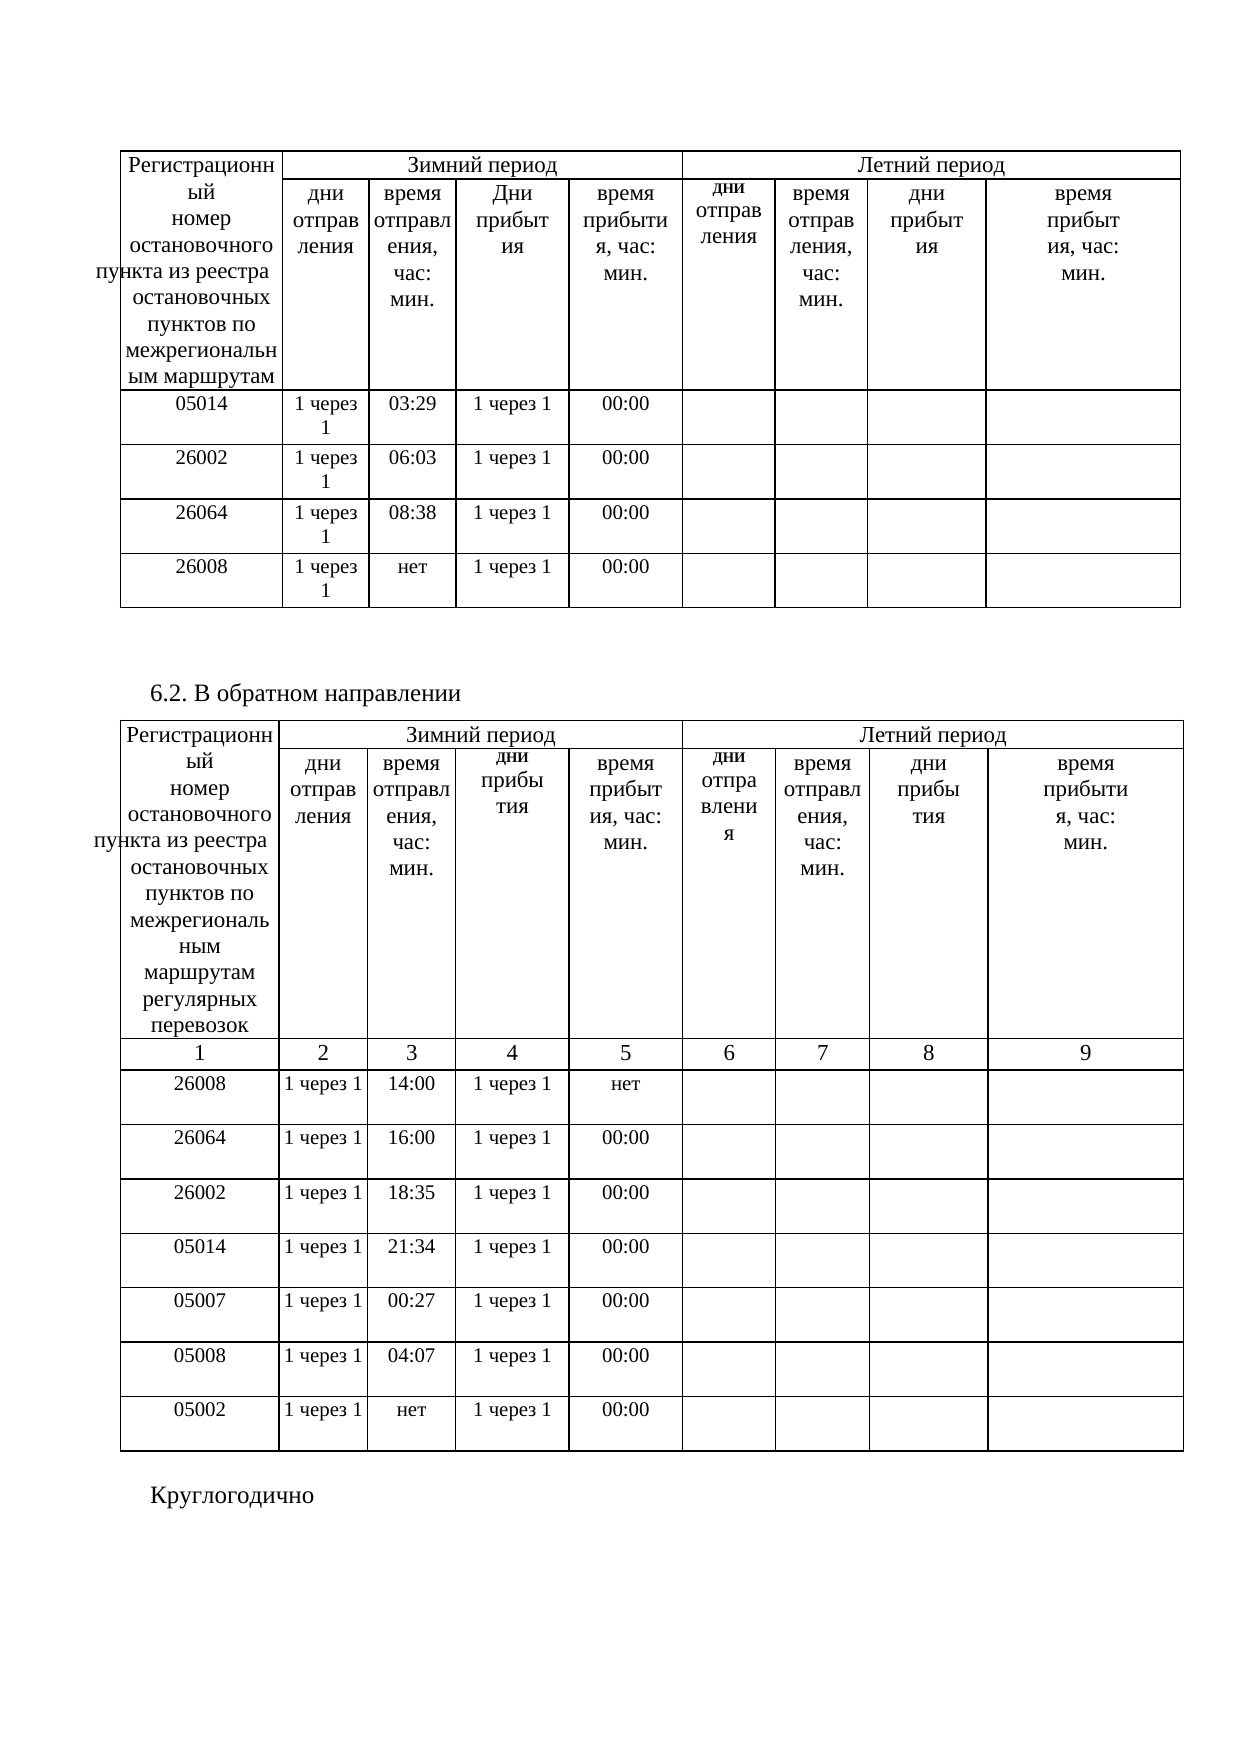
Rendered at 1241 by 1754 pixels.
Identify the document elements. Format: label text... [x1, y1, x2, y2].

table_cell [776, 1288, 869, 1341]
table_cell [870, 1343, 987, 1396]
table_cell время прибыт ия, час: мин. [570, 749, 682, 1037]
table_header Зимний период [283, 152, 682, 178]
table_cell 05002 [121, 1397, 278, 1450]
table_cell 05014 [121, 1234, 278, 1287]
table_cell 5 [570, 1039, 682, 1069]
table_cell [989, 1071, 1183, 1124]
table_header Зимний период [280, 721, 682, 747]
table_cell 1 через 1 [456, 1288, 568, 1341]
table_cell [776, 391, 867, 444]
table_cell 1 через 1 [457, 554, 568, 607]
table_cell 00:00 [570, 1234, 682, 1287]
table_cell [989, 1397, 1183, 1450]
table_cell [776, 1071, 869, 1124]
table_cell 26002 [121, 445, 282, 498]
table_cell 16:00 [368, 1125, 455, 1178]
table_cell 18:35 [368, 1180, 455, 1232]
table_cell 1 через 1 [280, 1397, 367, 1450]
table_cell время отправл ения, час: мин. [368, 749, 455, 1037]
table_cell дни прибы тия [870, 749, 987, 1037]
table_cell [870, 1071, 987, 1124]
table_cell дни прибыт ия [868, 180, 985, 389]
table_cell 6 [683, 1039, 775, 1069]
table_cell [989, 1234, 1183, 1287]
table_cell 00:00 [570, 1125, 682, 1178]
table_cell 1 через 1 [280, 1343, 367, 1396]
table_cell 1 через 1 [456, 1180, 568, 1232]
table_cell [776, 554, 867, 607]
table_cell [989, 1343, 1183, 1396]
table_cell 1 через 1 [457, 445, 568, 498]
table_cell [868, 445, 985, 498]
table_cell нет [368, 1397, 455, 1450]
table_cell [683, 1180, 775, 1232]
table_cell [868, 391, 985, 444]
table_cell 00:27 [368, 1288, 455, 1341]
table_cell время отправл ения, час: мин. [370, 180, 455, 389]
table_cell [683, 1397, 775, 1450]
table_cell 03:29 [370, 391, 455, 444]
table_cell 05008 [121, 1343, 278, 1396]
table_cell 08:38 [370, 500, 455, 552]
table_cell время прибыти я, час: мин. [570, 180, 682, 389]
table_cell 1 через 1 [280, 1288, 367, 1341]
table_cell [987, 445, 1180, 498]
table_cell [683, 1288, 775, 1341]
table_cell 00:00 [570, 554, 682, 607]
table_cell [683, 1125, 775, 1178]
table_cell 1 через 1 [283, 391, 368, 444]
table_cell 1 через 1 [283, 500, 368, 552]
table_cell 14:00 [368, 1071, 455, 1124]
table_cell время отправ ления, час: мин. [776, 180, 867, 389]
table_cell 7 [776, 1039, 869, 1069]
table_cell [989, 1125, 1183, 1178]
table_cell 00:00 [570, 1288, 682, 1341]
table_cell [870, 1180, 987, 1232]
table_cell 00:00 [570, 1343, 682, 1396]
table_cell 1 через 1 [456, 1343, 568, 1396]
table_cell [683, 1071, 775, 1124]
table_cell 26008 [121, 1071, 278, 1124]
table_cell ДНИ прибы тия [456, 749, 568, 1037]
table_cell [683, 391, 774, 444]
table_cell 00:00 [570, 1180, 682, 1232]
table_cell [989, 1288, 1183, 1341]
table_cell 8 [870, 1039, 987, 1069]
table_cell 26008 [121, 554, 282, 607]
table_cell 1 [121, 1039, 278, 1069]
table_cell [870, 1397, 987, 1450]
table_cell [683, 554, 774, 607]
table_cell [776, 500, 867, 552]
table_cell [868, 500, 985, 552]
table_cell 2 [280, 1039, 367, 1069]
table_cell [776, 1343, 869, 1396]
table_cell ДНИ отправ ления [683, 180, 774, 389]
table_cell 1 через 1 [457, 500, 568, 552]
table_cell [868, 554, 985, 607]
table_cell дни отправ ления [283, 180, 368, 389]
table_cell [987, 500, 1180, 552]
table_cell [870, 1288, 987, 1341]
table_cell нет [370, 554, 455, 607]
table_cell 26064 [121, 1125, 278, 1178]
table_cell 1 через 1 [456, 1397, 568, 1450]
table_cell ДНИ отпра влени я [683, 749, 775, 1037]
table_cell 1 через 1 [456, 1125, 568, 1178]
table_cell 05007 [121, 1288, 278, 1341]
table_cell 1 через 1 [283, 554, 368, 607]
table_header Регистрационный номер остановочного пункта из реестра остановочных пунктов по межрегиональным маршрутам регулярных перевозок [121, 721, 278, 1037]
table_cell 21:34 [368, 1234, 455, 1287]
table_cell [987, 554, 1180, 607]
table_cell [776, 1180, 869, 1232]
table_cell 26064 [121, 500, 282, 552]
table_cell [987, 391, 1180, 444]
table_cell дни отправ ления [280, 749, 367, 1037]
table_cell 06:03 [370, 445, 455, 498]
table_cell [989, 1180, 1183, 1232]
text 6.2. В обратном направлении [150, 678, 1090, 707]
table_cell [776, 1397, 869, 1450]
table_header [121, 152, 282, 389]
table_cell 4 [456, 1039, 568, 1069]
table_cell 26002 [121, 1180, 278, 1232]
table_cell время отправл ения, час: мин. [776, 749, 869, 1037]
table_cell 1 через 1 [280, 1234, 367, 1287]
table_cell [870, 1234, 987, 1287]
table_cell 00:00 [570, 391, 682, 444]
table_cell 1 через 1 [283, 445, 368, 498]
table_header Летний период [683, 721, 1183, 747]
table_cell 1 через 1 [280, 1071, 367, 1124]
table_cell 3 [368, 1039, 455, 1069]
table_cell [683, 500, 774, 552]
table_cell 00:00 [570, 1397, 682, 1450]
text Круглогодично [150, 1480, 1090, 1509]
table_cell 1 через 1 [456, 1234, 568, 1287]
table_cell [776, 1125, 869, 1178]
table_cell 1 через 1 [456, 1071, 568, 1124]
table_cell [870, 1125, 987, 1178]
table_cell [776, 445, 867, 498]
table_cell нет [570, 1071, 682, 1124]
table_cell Дни прибыт ия [457, 180, 568, 389]
table_header Летний период [683, 152, 1180, 178]
table_cell 1 через 1 [280, 1180, 367, 1232]
table_cell 9 [989, 1039, 1183, 1069]
table_cell 04:07 [368, 1343, 455, 1396]
table_cell [683, 445, 774, 498]
table_cell 00:00 [570, 500, 682, 552]
table_cell [776, 1234, 869, 1287]
table_cell [683, 1343, 775, 1396]
table_cell 1 через 1 [457, 391, 568, 444]
table_cell время прибыти я, час: мин. [989, 749, 1183, 1037]
table_cell 05014 [121, 391, 282, 444]
table_cell [683, 1234, 775, 1287]
table_cell время прибыт ия, час: мин. [987, 180, 1180, 389]
table_cell 1 через 1 [280, 1125, 367, 1178]
table_cell 00:00 [570, 445, 682, 498]
